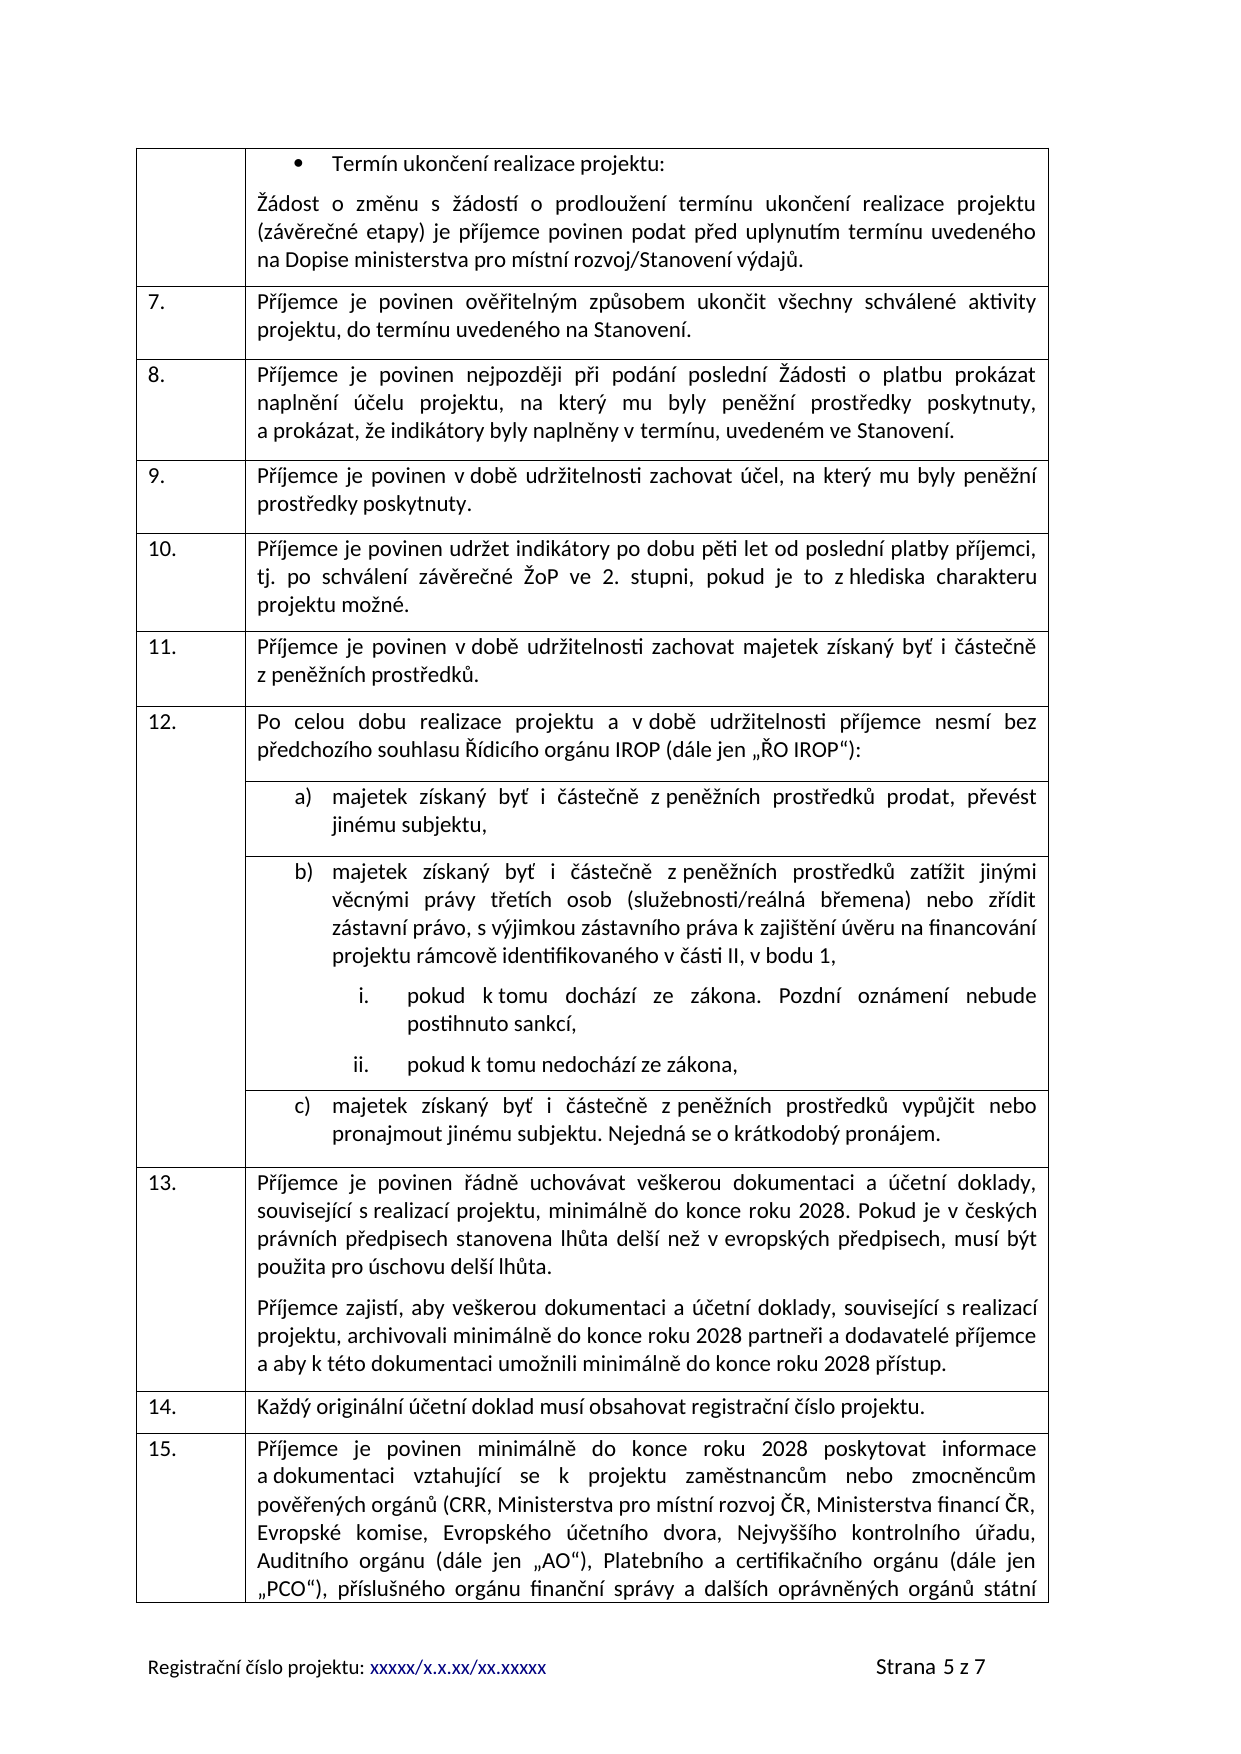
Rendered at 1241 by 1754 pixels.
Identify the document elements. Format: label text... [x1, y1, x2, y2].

table_cell Termín ukončení realizace projektu: Žádost o změnu s žádostí o prodloužení termínu ukončení realizace projektu (závěrečné etapy) je příjemce povinen podat před uplynutím termínu uvedeného na Dopise ministerstva pro místní rozvoj/Stanovení výdajů. [246, 149, 1048, 286]
table_cell 14. [137, 1392, 245, 1433]
table_cell 11. [137, 632, 245, 706]
table_cell Každý originální účetní doklad musí obsahovat registrační číslo projektu. [246, 1392, 1048, 1433]
table_cell majetek získaný byť i částečně z peněžních prostředků zatížit jinými věcnými právy třetích osob (služebnosti/reálná břemena) nebo zřídit zástavní právo, s výjimkou zástavního práva k zajištění úvěru na financování projektu rámcově identifikovaného v části II, v bodu 1, pokud k tomu dochází ze zákona. Pozdní oznámení nebude postihnuto sankcí, pokud k tomu nedochází ze zákona, [246, 857, 1048, 1090]
table_cell 9. [137, 461, 245, 533]
table_cell 10. [137, 534, 245, 631]
table_cell Příjemce je povinen udržet indikátory po dobu pěti let od poslední platby příjemci, tj. po schválení závěrečné ŽoP ve 2. stupni, pokud je to z hlediska charakteru projektu možné. [246, 534, 1048, 631]
table_cell Po celou dobu realizace projektu a v době udržitelnosti příjemce nesmí bez předchozího souhlasu Řídicího orgánu IROP (dále jen „ŘO IROP“): [246, 707, 1048, 781]
table_cell 8. [137, 360, 245, 460]
table_cell Příjemce je povinen nejpozději při podání poslední Žádosti o platbu prokázat naplnění účelu projektu, na který mu byly peněžní prostředky poskytnuty, a prokázat, že indikátory byly naplněny v termínu, uvedeném ve Stanovení. [246, 360, 1048, 460]
table_cell majetek získaný byť i částečně z peněžních prostředků vypůjčit nebo pronajmout jinému subjektu. Nejedná se o krátkodobý pronájem. [246, 1091, 1048, 1167]
table_cell 6. [137, 149, 245, 286]
table_cell Příjemce je povinen v době udržitelnosti zachovat majetek získaný byť i částečně z peněžních prostředků. [246, 632, 1048, 706]
table_cell 12. [137, 707, 245, 1167]
table_cell Příjemce je povinen v době udržitelnosti zachovat účel, na který mu byly peněžní prostředky poskytnuty. [246, 461, 1048, 533]
table_cell Příjemce je povinen ověřitelným způsobem ukončit všechny schválené aktivity projektu, do termínu uvedeného na Stanovení. [246, 287, 1048, 359]
table_cell Příjemce je povinen řádně uchovávat veškerou dokumentaci a účetní doklady, související s realizací projektu, minimálně do konce roku 2028. Pokud je v českých právních předpisech stanovena lhůta delší než v evropských předpisech, musí být použita pro úschovu delší lhůta. Příjemce zajistí, aby veškerou dokumentaci a účetní doklady, související s realizací projektu, archivovali minimálně do konce roku 2028 partneři a dodavatelé příjemce a aby k této dokumentaci umožnili minimálně do konce roku 2028 přístup. [246, 1168, 1048, 1391]
table_cell 15. [137, 1434, 245, 1602]
table_cell majetek získaný byť i částečně z peněžních prostředků prodat, převést jinému subjektu, [246, 782, 1048, 856]
table_cell 7. [137, 287, 245, 359]
table_cell 13. [137, 1168, 245, 1391]
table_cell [246, 1434, 1048, 1602]
